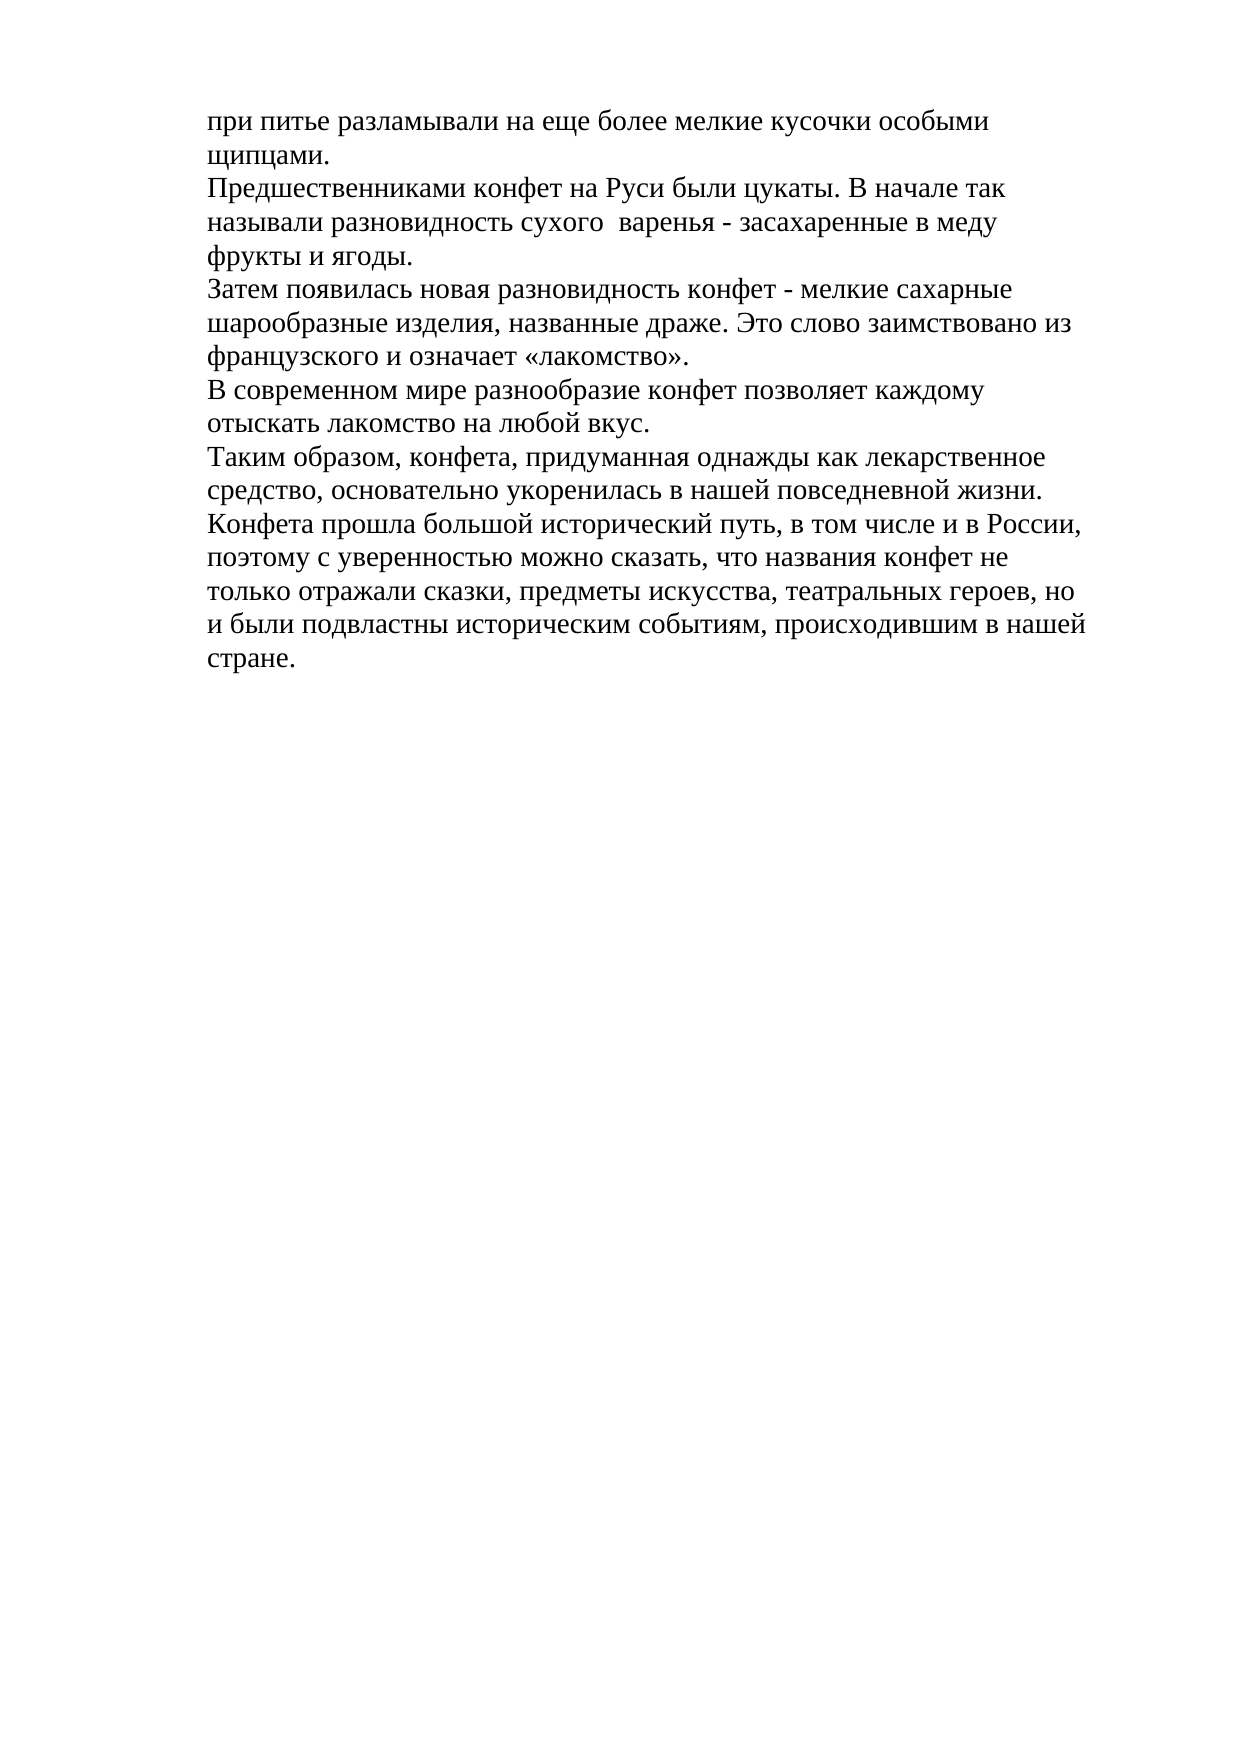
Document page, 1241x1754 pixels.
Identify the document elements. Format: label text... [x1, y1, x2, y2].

text Предшественниками конфет на Руси были цукаты. В начале так называли разновидность сухого варенья - засахаренные в меду фрукты и ягоды. [207, 171, 1093, 271]
text В современном мире разнообразие конфет позволяет каждому отыскать лакомство на любой вкус. [207, 372, 1093, 439]
text средство, основательно укоренилась в нашей повседневной жизни. Конфета прошла большой исторический путь, в том числе и в России, поэтому с уверенностью можно сказать, что названия конфет не только отражали сказки, предметы искусства, театральных героев, но и были подвластны историческим событиям, происходившим в нашей стране. [207, 472, 1093, 674]
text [207, 103, 1093, 171]
text Таким образом, конфета, придуманная однажды как лекарственное [207, 439, 1093, 472]
text Затем появилась новая разновидность конфет - мелкие сахарные шарообразные изделия, названные драже. Это слово заимствовано из французского и означает «лакомство». [207, 271, 1093, 372]
